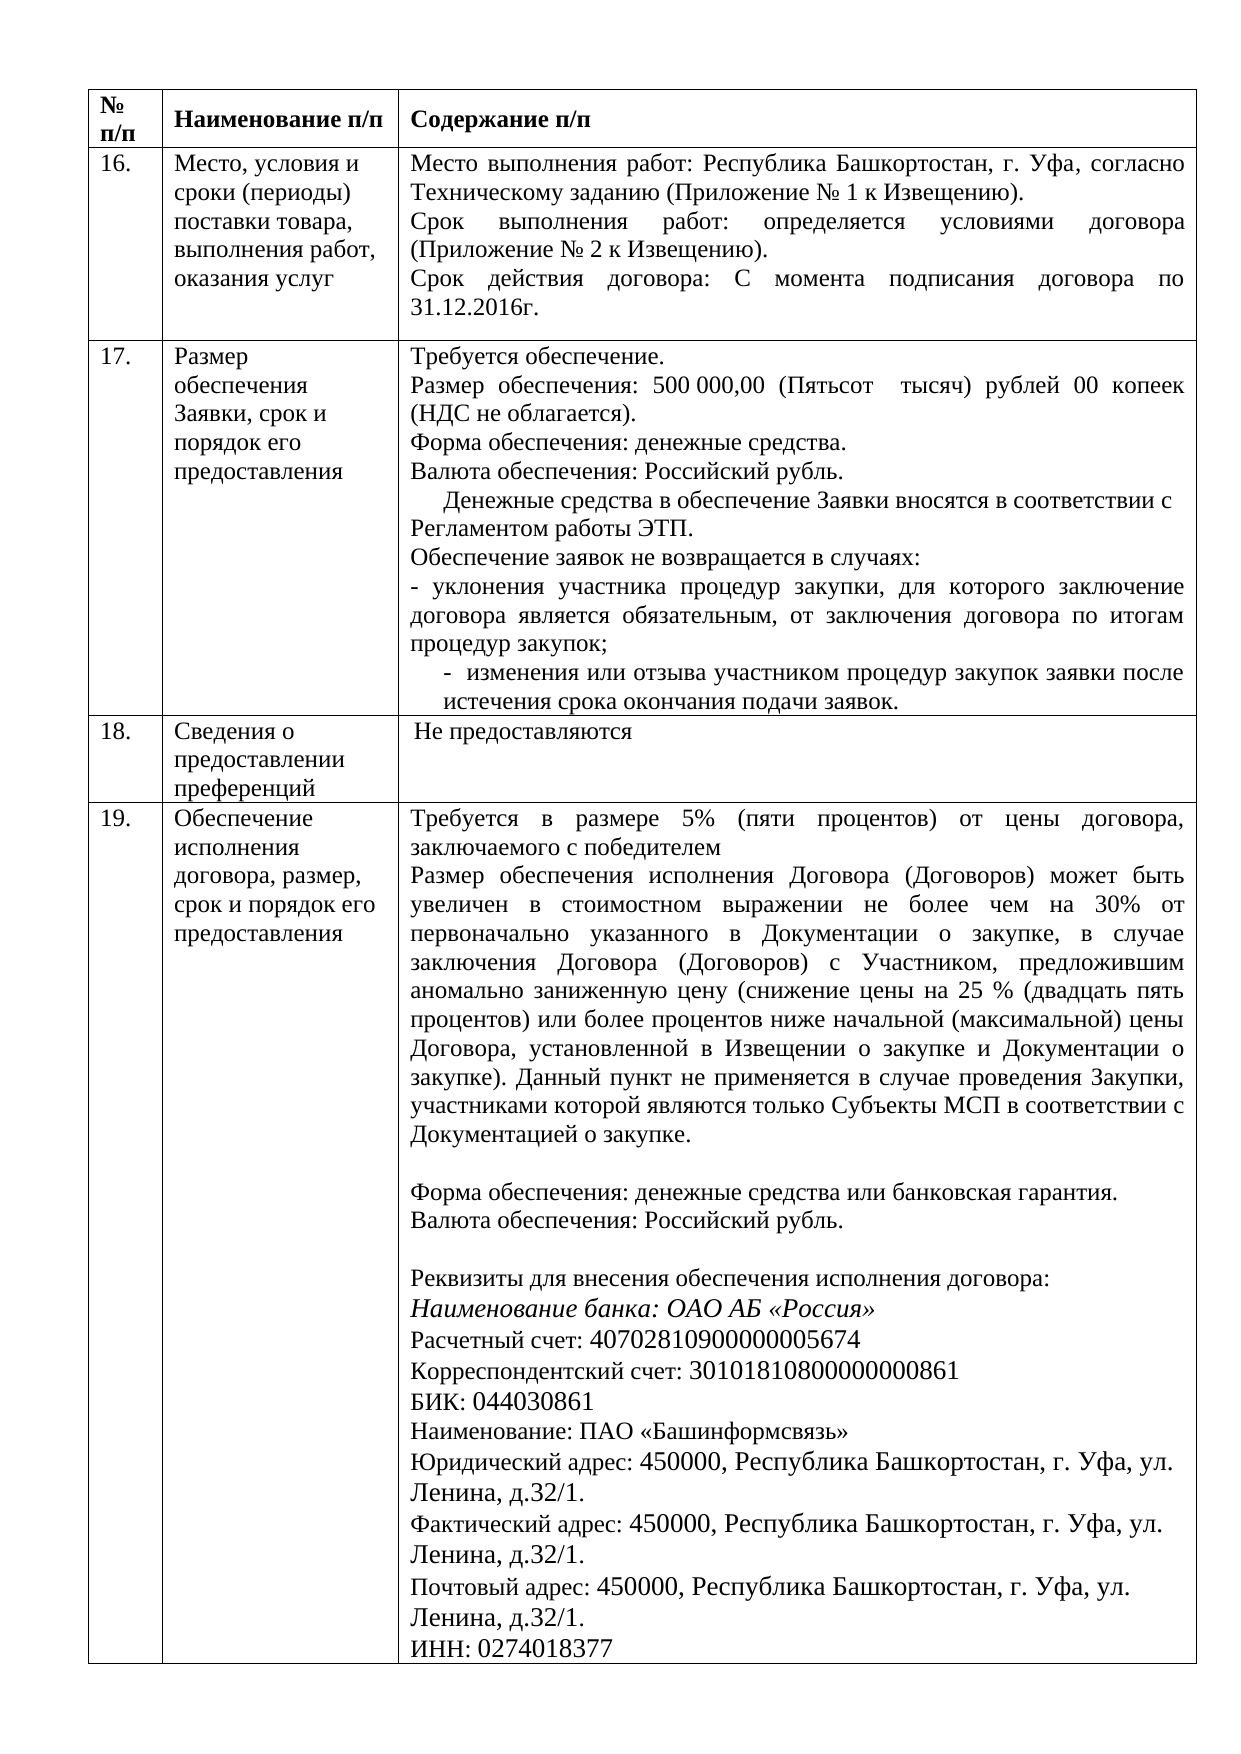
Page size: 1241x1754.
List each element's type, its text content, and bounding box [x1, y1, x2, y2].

table_cell Требуется обеспечение. Размер обеспечения: 500 000,00 (Пятьсот тысяч) рублей 00 копеек (НДС не облагается). Форма обеспечения: денежные средства. Валюта обеспечения: Российский рубль. Денежные средства в обеспечение Заявки вносятся в соответствии с Регламентом работы ЭТП. Обеспечение заявок не возвращается в случаях: - уклонения участника процедур закупки, для которого заключение договора является обязательным, от заключения договора по итогам процедур закупок; - изменения или отзыва участником процедур закупок заявки после истечения срока окончания подачи заявок. [399, 341, 1196, 715]
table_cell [399, 803, 1196, 1663]
table_header № п/п [89, 90, 162, 147]
table_cell Место выполнения работ: Республика Башкортостан, г. Уфа, согласно Техническому заданию (Приложение № 1 к Извещению). Срок выполнения работ: определяется условиями договора (Приложение № 2 к Извещению). Срок действия договора: С момента подписания договора по 31.12.2016г. [399, 148, 1196, 340]
table_cell Сведения о предоставлении преференций [163, 716, 398, 802]
table_cell [89, 803, 162, 1663]
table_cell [163, 803, 398, 1663]
table_cell [89, 341, 162, 715]
table_cell Место, условия и сроки (периоды) поставки товара, выполнения работ, оказания услуг [163, 148, 398, 340]
table_header Содержание п/п [399, 90, 1196, 147]
table_header Наименование п/п [163, 90, 398, 147]
table_cell [89, 716, 162, 802]
table_cell [89, 148, 162, 340]
table_cell Не предоставляются [399, 716, 1196, 802]
table_cell Размер обеспечения Заявки, срок и порядок его предоставления [163, 341, 398, 715]
